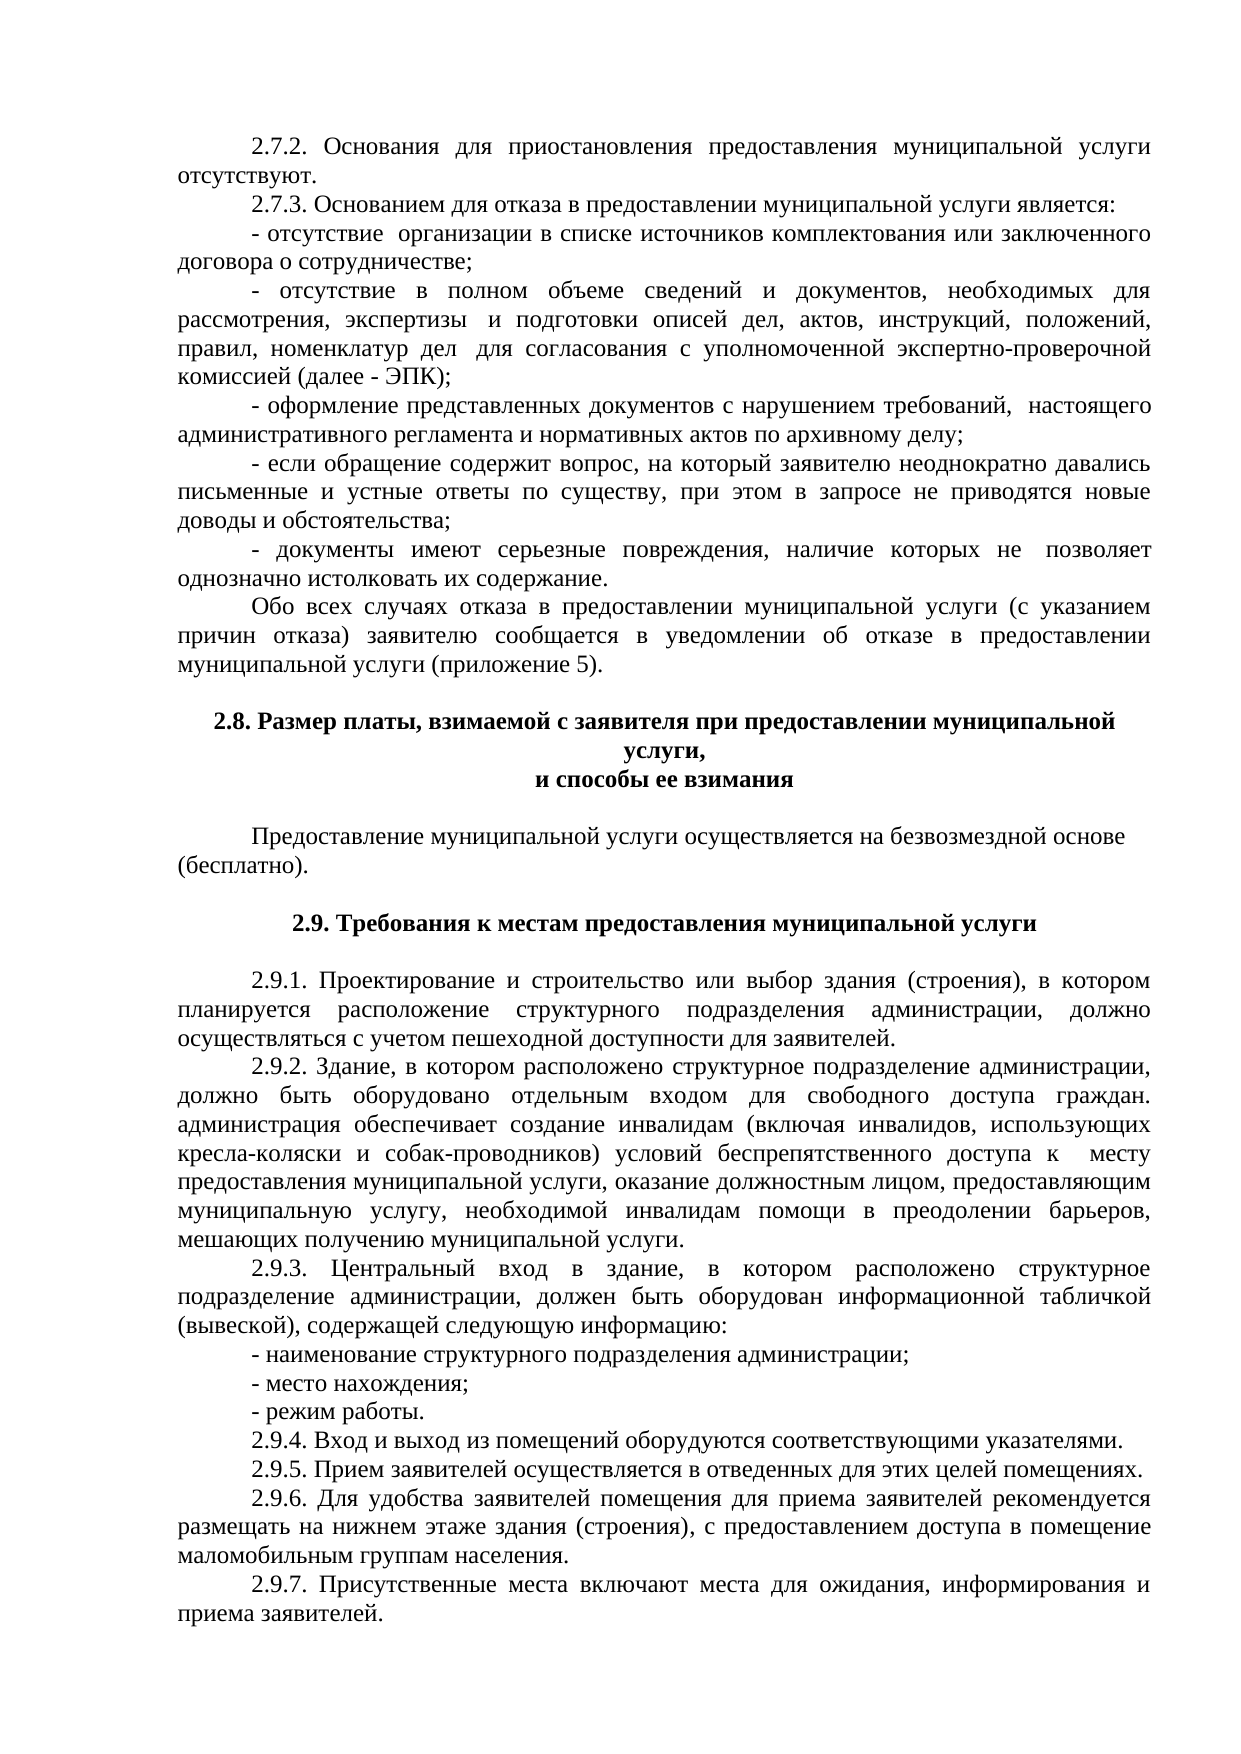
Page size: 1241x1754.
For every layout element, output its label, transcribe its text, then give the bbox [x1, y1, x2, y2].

text 2.9.7. Присутственные места включают места для ожидания, информирования и приема заявителей. [177, 1569, 1152, 1626]
text 2.9.2. Здание, в котором расположено структурное подразделение администрации, должно быть оборудовано отдельным входом для свободного доступа граждан. администрация обеспечивает создание инвалидам (включая инвалидов, использующих кресла-коляски и собак-проводников) условий беспрепятственного доступа к месту предоставления муниципальной услуги, оказание должностным лицом, предоставляющим муниципальную услугу, необходимой инвалидам помощи в преодолении барьеров, мешающих получению муниципальной услуги. [177, 1051, 1152, 1253]
text - оформление представленных документов с нарушением требований, настоящего административного регламента и нормативных актов по архивному делу; [177, 390, 1152, 448]
text 2.9. Требования к местам предоставления муниципальной услуги [177, 908, 1152, 936]
text 2.9.6. Для удобства заявителей помещения для приема заявителей рекомендуется размещать на нижнем этаже здания (строения), с предоставлением доступа в помещение маломобильным группам населения. [177, 1483, 1152, 1569]
text - наименование структурного подразделения администрации; [177, 1339, 1152, 1368]
text 2.9.1. Проектирование и строительство или выбор здания (строения), в котором планируется расположение структурного подразделения администрации, должно осуществляться с учетом пешеходной доступности для заявителей. [177, 965, 1152, 1051]
text 2.9.4. Вход и выход из помещений оборудуются соответствующими указателями. [177, 1425, 1152, 1454]
text - отсутствие организации в списке источников комплектования или заключенного договора о сотрудничестве; [177, 218, 1152, 275]
text 2.9.5. Прием заявителей осуществляется в отведенных для этих целей помещениях. [177, 1454, 1152, 1483]
text 2.9.3. Центральный вход в здание, в котором расположено структурное подразделение администрации, должен быть оборудован информационной табличкой (вывеской), содержащей следующую информацию: [177, 1253, 1152, 1339]
text - режим работы. [177, 1396, 1152, 1425]
text Предоставление муниципальной услуги осуществляется на безвозмездной основе (бесплатно). [177, 821, 1152, 879]
text 2.8. Размер платы, взимаемой с заявителя при предоставлении муниципальной услуги, [177, 706, 1152, 764]
text и способы ее взимания [177, 764, 1152, 793]
text 2.7.3. Основанием для отказа в предоставлении муниципальной услуги является: [177, 189, 1152, 218]
text - место нахождения; [177, 1368, 1152, 1396]
text - отсутствие в полном объеме сведений и документов, необходимых для рассмотрения, экспертизы и подготовки описей дел, актов, инструкций, положений, правил, номенклатур дел для согласования с уполномоченной экспертно-проверочной комиссией (далее - ЭПК); [177, 275, 1152, 390]
text Обо всех случаях отказа в предоставлении муниципальной услуги (с указанием причин отказа) заявителю сообщается в уведомлении об отказе в предоставлении муниципальной услуги (приложение 5). [177, 591, 1152, 678]
text - если обращение содержит вопрос, на который заявителю неоднократно давались письменные и устные ответы по существу, при этом в запросе не приводятся новые доводы и обстоятельства; [177, 448, 1152, 534]
text - документы имеют серьезные повреждения, наличие которых не позволяет однозначно истолковать их содержание. [177, 534, 1152, 591]
text 2.7.2. Основания для приостановления предоставления муниципальной услуги отсутствуют. [177, 131, 1152, 189]
